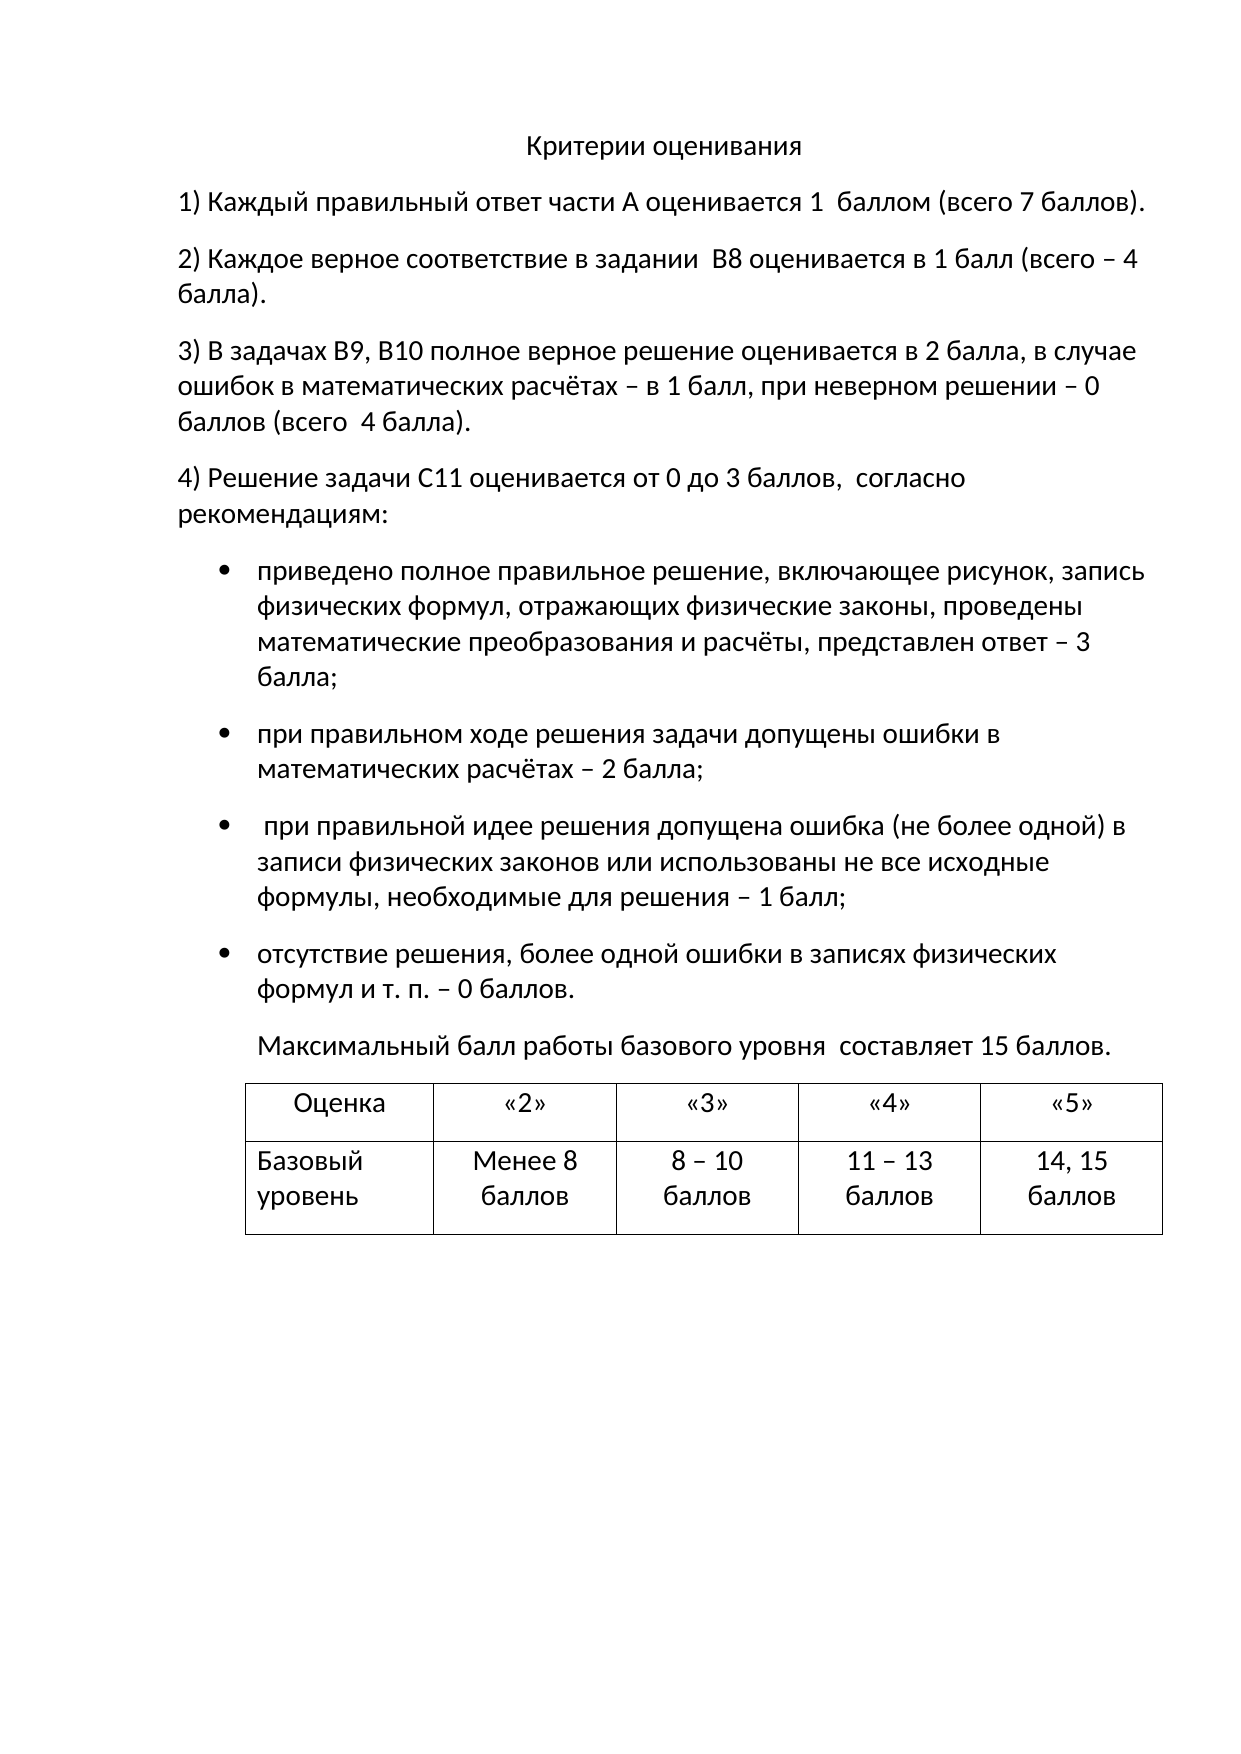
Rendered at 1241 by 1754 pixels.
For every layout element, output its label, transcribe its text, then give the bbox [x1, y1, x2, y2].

table_cell Менее 8 баллов [434, 1142, 616, 1234]
list отсутствие решения, более одной ошибки в записях физических формул и т. п. – 0 баллов. [219, 935, 1152, 1006]
table_cell 11 – 13 баллов [799, 1142, 980, 1234]
table_header «5» [981, 1084, 1162, 1141]
text Максимальный балл работы базового уровня составляет 15 баллов. [257, 1027, 1152, 1062]
text 3) В задачах В9, В10 полное верное решение оценивается в 2 балла, в случае ошибок в математических расчётах – в 1 балл, при неверном решении – 0 баллов (всего 4 балла). [177, 332, 1152, 439]
table_cell 8 – 10 баллов [617, 1142, 798, 1234]
list при правильном ходе решения задачи допущены ошибки в математических расчётах – 2 балла; [219, 715, 1152, 786]
table_header Оценка [246, 1084, 433, 1141]
table_header «2» [434, 1084, 616, 1141]
text 4) Решение задачи С11 оценивается от 0 до 3 баллов, согласно рекомендациям: [177, 459, 1152, 531]
list приведено полное правильное решение, включающее рисунок, запись физических формул, отражающих физические законы, проведены математические преобразования и расчёты, представлен ответ – 3 балла; [219, 552, 1152, 694]
text 1) Каждый правильный ответ части А оценивается 1 баллом (всего 7 баллов). [177, 183, 1152, 219]
table_cell Базовый уровень [246, 1142, 433, 1234]
table_cell 14, 15 баллов [981, 1142, 1162, 1234]
table_header «4» [799, 1084, 980, 1141]
table_header «3» [617, 1084, 798, 1141]
list при правильной идее решения допущена ошибка (не более одной) в записи физических законов или использованы не все исходные формулы, необходимые для решения – 1 балл; [219, 807, 1152, 914]
text Критерии оценивания [177, 127, 1152, 162]
text 2) Каждое верное соответствие в задании В8 оценивается в 1 балл (всего – 4 балла). [177, 240, 1152, 311]
